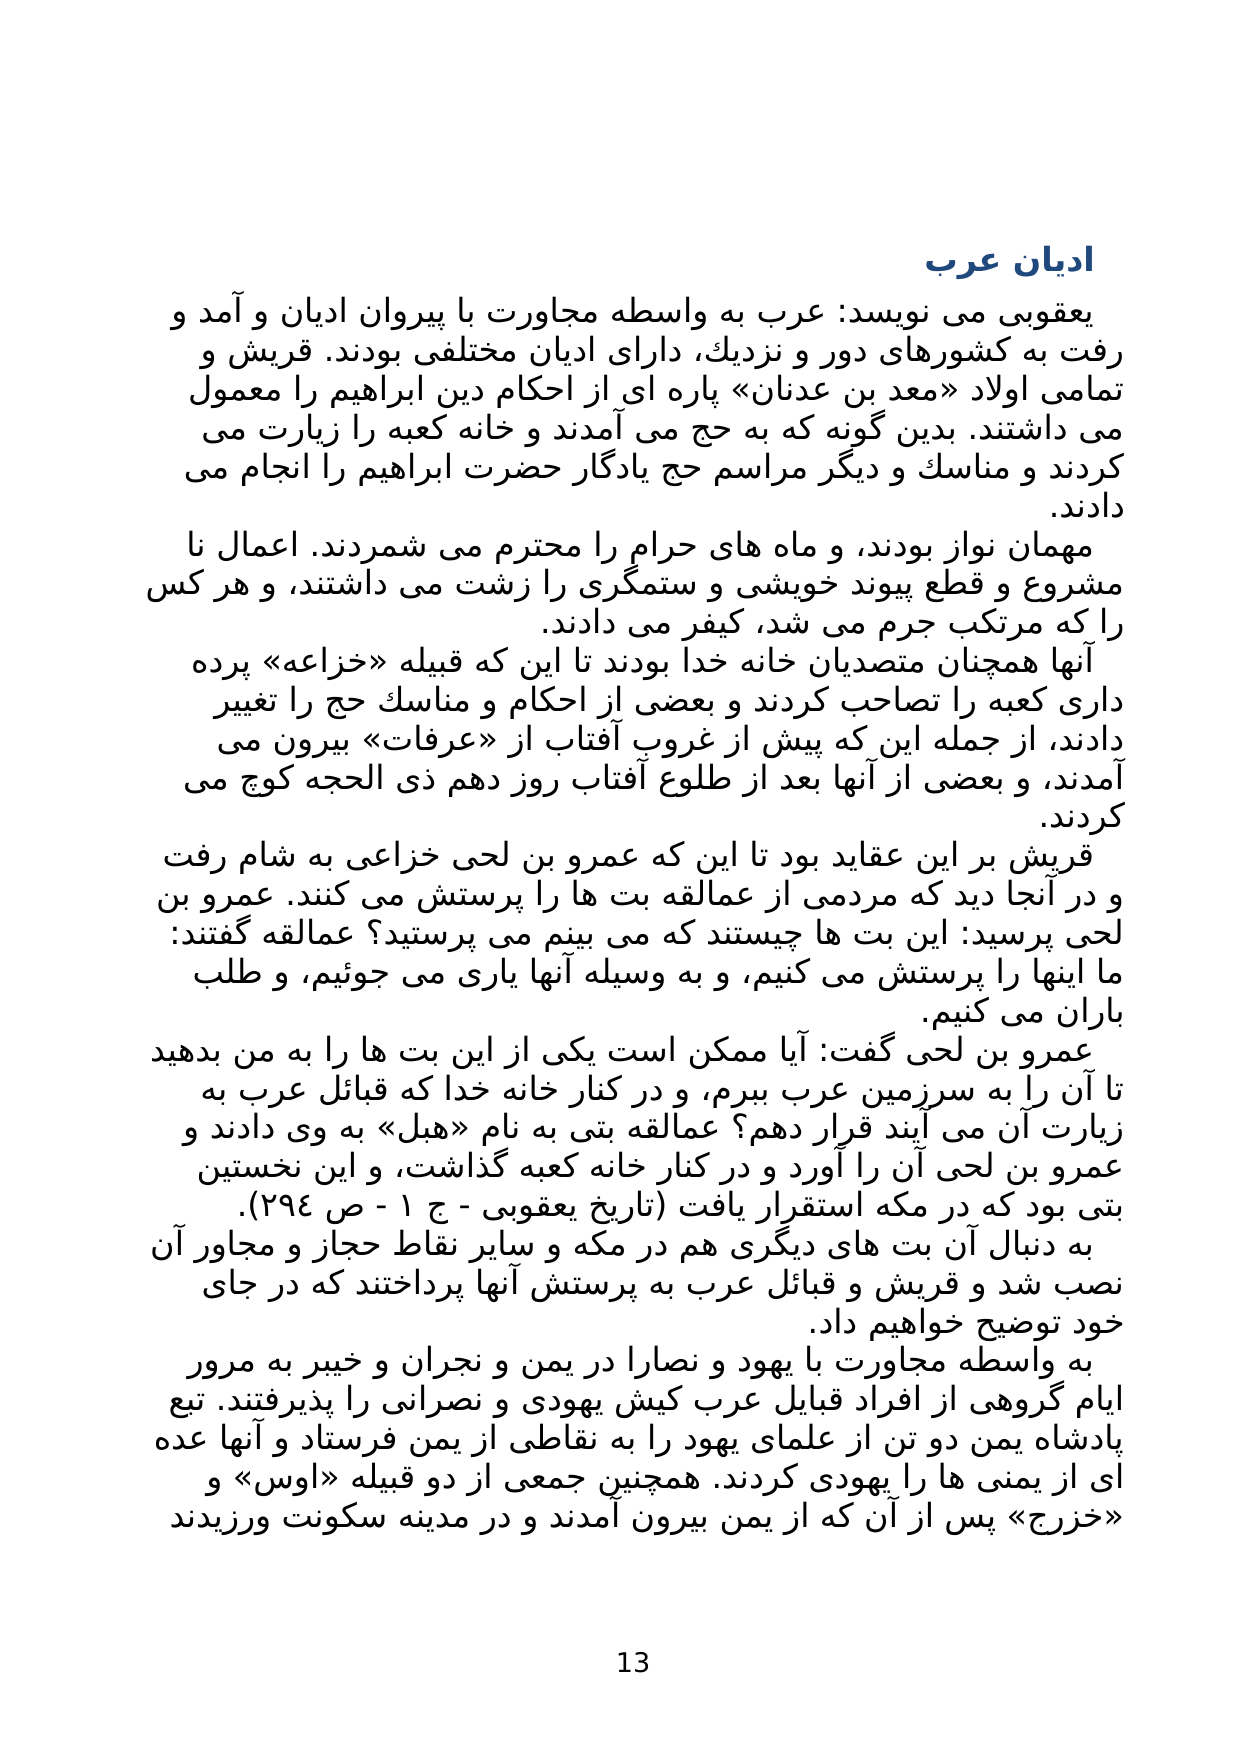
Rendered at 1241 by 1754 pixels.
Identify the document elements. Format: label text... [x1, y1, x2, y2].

text آنها همچنان متصديان خانه خدا بودند تا اين كه قبيله «خزاعه» پرده داری كعبه را تصاحب كردند و بعضی از احكام و مناسك حج را تغيير دادند، از جمله اين كه پيش از غروب آفتاب از «عرفات» بيرون می آمدند، و بعضی از آنها بعد از طلوع آفتاب روز دهم ذی الحجه كوچ می كردند. [141, 642, 1125, 836]
text مهمان نواز بودند، و ماه های حرام را محترم می شمردند. اعمال نا مشروع و قطع پيوند خويشی و ستمگری را زشت می داشتند، و هر كس را كه مرتكب جرم می شد، كيفر می دادند. [141, 525, 1125, 642]
text عمرو بن لحی گفت: آيا ممكن است يكی از اين بت ها را به من بدهيد تا آن را به سرزمين عرب ببرم، و در كنار خانه خدا كه قبائل عرب به زيارت آن می آيند قرار دهم؟ عمالقه بتی به نام «هبل» به وی دادند و عمرو بن لحی آن را آورد و در كنار خانه كعبه گذاشت، و اين نخستين بتی بود كه در مكه استقرار يافت (تاريخ يعقوبی - ج ١ - ص ٢٩٤). [141, 1030, 1125, 1224]
text به دنبال آن بت های ديگری هم در مكه و ساير نقاط حجاز و مجاور آن نصب شد و قريش و قبائل عرب به پرستش آنها پرداختند كه در جای خود توضيح خواهيم داد. [141, 1224, 1125, 1341]
text يعقوبی می نويسد: عرب به واسطه مجاورت با پيروان اديان و آمد و رفت به كشورهای دور و نزديك، دارای اديان مختلفی بودند. قريش و تمامی اولاد «معد بن عدنان» پاره ای از احكام دين ابراهيم را معمول می داشتند. بدين گونه كه به حج می آمدند و خانه كعبه را زيارت می كردند و مناسك و ديگر مراسم حج يادگار حضرت ابراهيم را انجام می دادند. [141, 292, 1125, 525]
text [141, 1341, 1125, 1535]
subtitle اديان عرب [141, 241, 1125, 279]
text قريش بر اين عقايد بود تا اين كه عمرو بن لحی خزاعی به شام رفت و در آنجا ديد كه مردمی از عمالقه بت ها را پرستش می كنند. عمرو بن لحی پرسيد: اين بت ها چيستند كه می بينم می پرستيد؟ عمالقه گفتند: ما اينها را پرستش می كنيم، و به وسيله آنها ياری می جوئيم، و طلب باران می كنيم. [141, 836, 1125, 1030]
